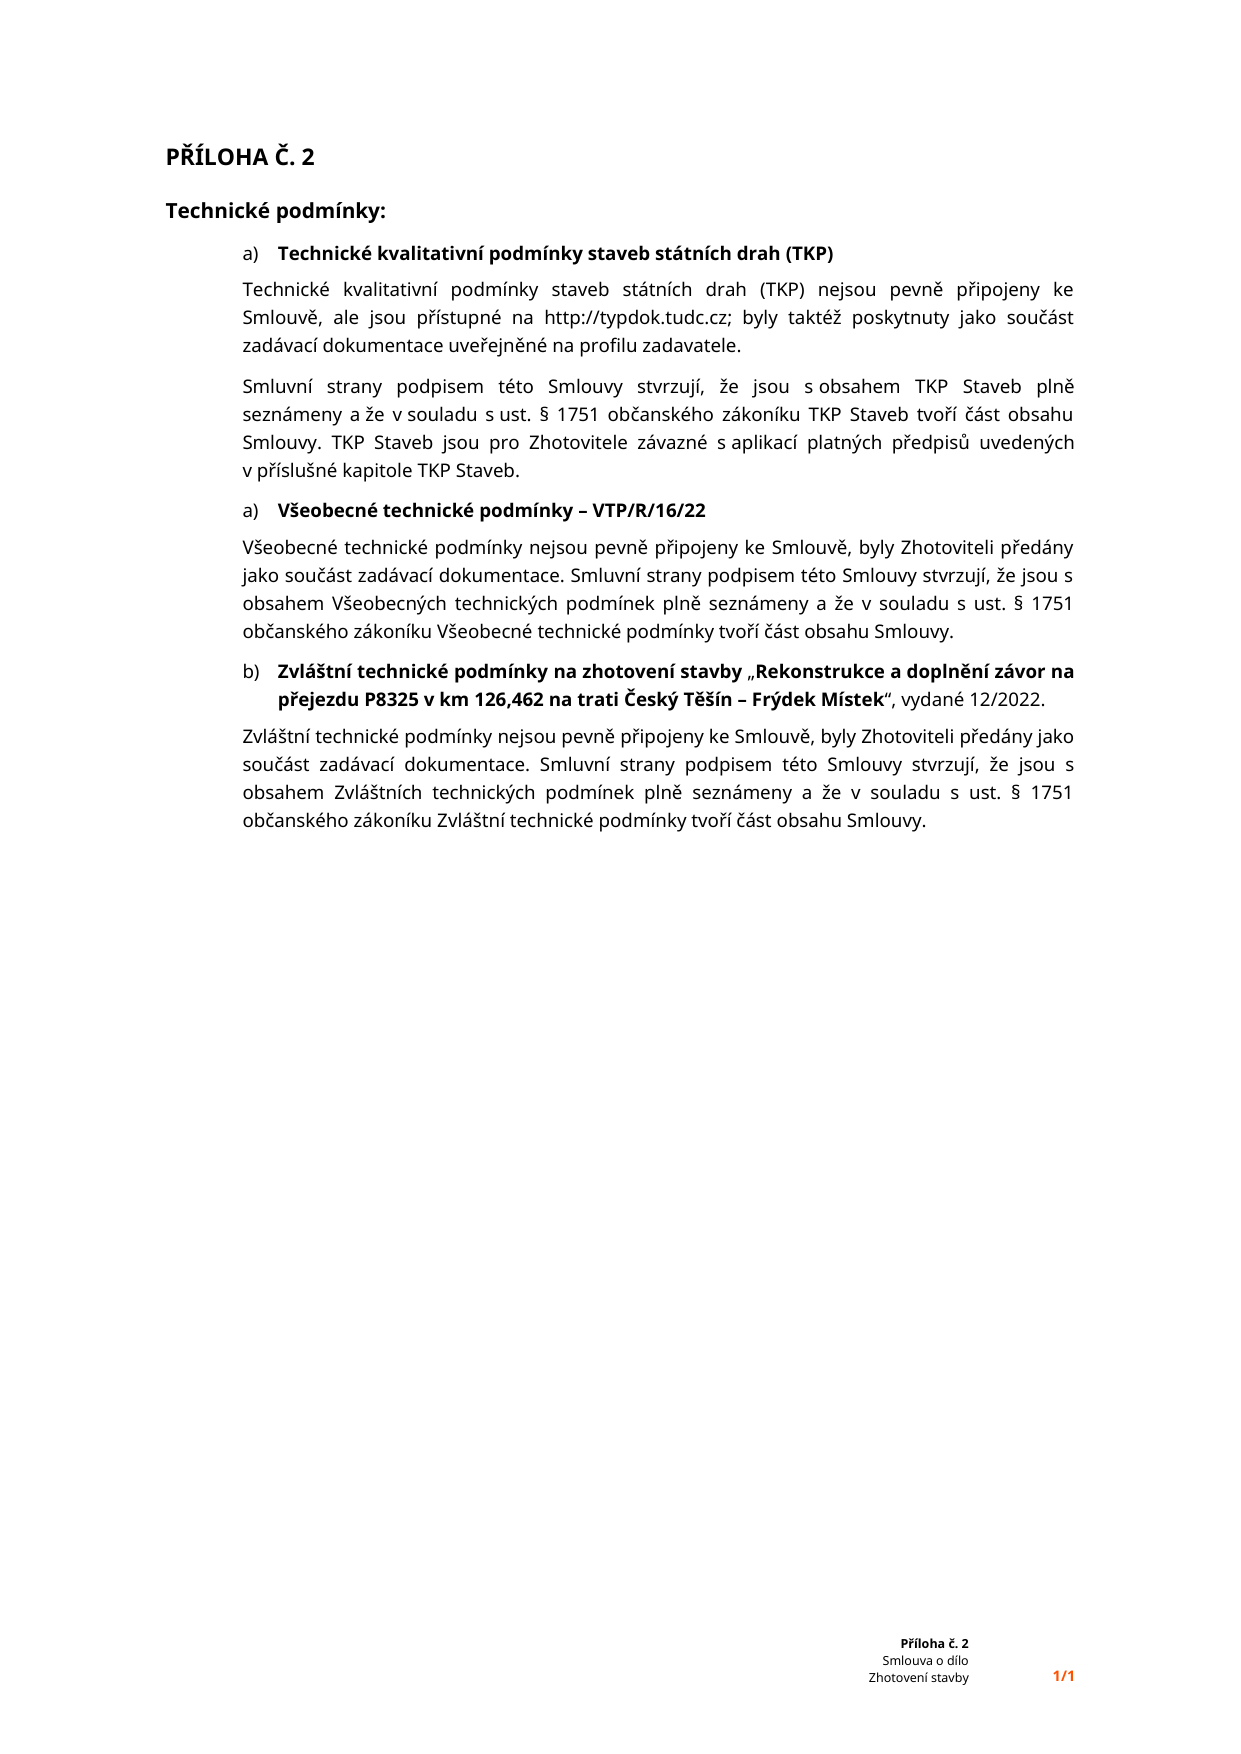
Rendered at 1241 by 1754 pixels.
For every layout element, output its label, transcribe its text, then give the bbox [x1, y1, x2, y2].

text Smluvní strany podpisem této Smlouvy stvrzují, že jsou s obsahem TKP Staveb plně seznámeny a že v souladu s ust. § 1751 občanského zákoníku TKP Staveb tvoří část obsahu Smlouvy. TKP Staveb jsou pro Zhotovitele závazné s aplikací platných předpisů uvedených v příslušné kapitole TKP Staveb. [242, 373, 1075, 483]
text Zvláštní technické podmínky nejsou pevně připojeny ke Smlouvě, byly Zhotoviteli předány jako součást zadávací dokumentace. Smluvní strany podpisem této Smlouvy stvrzují, že jsou s obsahem Zvláštních technických podmínek plně seznámeny a že v souladu s ust. § 1751 občanského zákoníku Zvláštní technické podmínky tvoří část obsahu Smlouvy. [242, 723, 1075, 833]
text Technické kvalitativní podmínky staveb státních drah (TKP) nejsou pevně připojeny ke Smlouvě, ale jsou přístupné na http://typdok.tudc.cz; byly taktéž poskytnuty jako součást zadávací dokumentace uveřejněné na profilu zadavatele. [242, 277, 1075, 358]
list Zvláštní technické podmínky na zhotovení stavby „Rekonstrukce a doplnění závor na přejezdu P8325 v km 126,462 na trati Český Těšín – Frýdek Místek“, vydané 12/2022. [242, 659, 1075, 712]
list Technické kvalitativní podmínky staveb státních drah (TKP) [242, 240, 1075, 266]
list Všeobecné technické podmínky – VTP/R/16/22 [242, 498, 1075, 523]
text Všeobecné technické podmínky nejsou pevně připojeny ke Smlouvě, byly Zhotoviteli předány jako součást zadávací dokumentace. Smluvní strany podpisem této Smlouvy stvrzují, že jsou s obsahem Všeobecných technických podmínek plně seznámeny a že v souladu s ust. § 1751 občanského zákoníku Všeobecné technické podmínky tvoří část obsahu Smlouvy. [242, 534, 1075, 644]
text Technické podmínky: [165, 197, 1075, 225]
text Příloha č. 2 [165, 141, 1075, 173]
